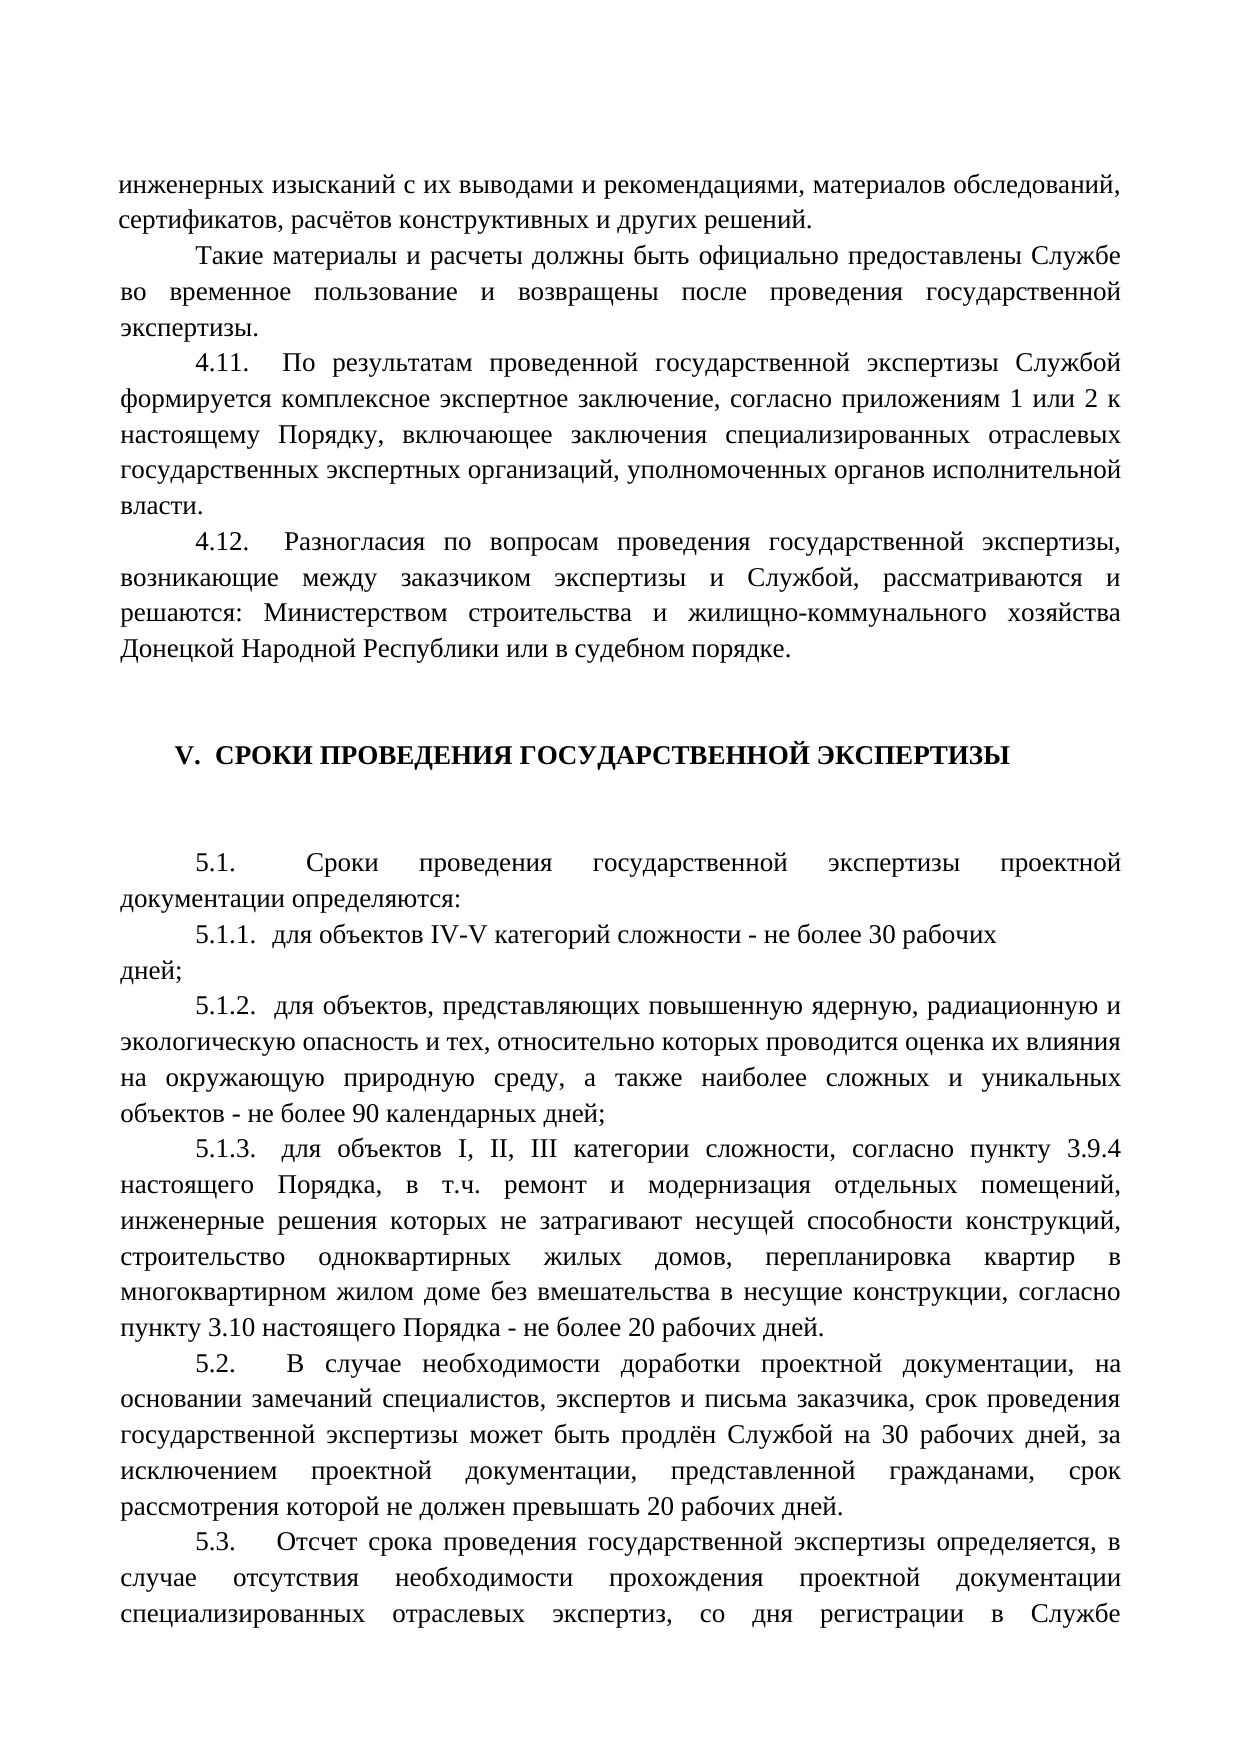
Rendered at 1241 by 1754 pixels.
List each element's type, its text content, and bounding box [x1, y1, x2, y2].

list По результатам проведенной государственной экспертизы Службой формируется комплексное экспертное заключение, согласно приложениям 1 или 2 к настоящему Порядку, включающее заключения специализированных отраслевых государственных экспертных организаций, уполномоченных органов исполнительной власти. [120, 346, 1122, 520]
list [120, 1525, 1122, 1628]
list Разногласия по вопросам проведения государственной экспертизы, возникающие между заказчиком экспертизы и Службой, рассматриваются и решаются: Министерством строительства и жилищно-коммунального хозяйства Донецкой Народной Республики или в судебном порядке. [120, 525, 1122, 663]
text Такие материалы и расчеты должны быть официально предоставлены Службе во временное пользование и возвращены после проведения государственной экспертизы. [120, 239, 1122, 342]
list В случае необходимости доработки проектной документации, на основании замечаний специалистов, экспертов и письма заказчика, срок проведения государственной экспертизы может быть продлён Службой на 30 рабочих дней, за исключением проектной документации, представленной гражданами, срок рассмотрения которой не должен превышать 20 рабочих дней. [120, 1347, 1122, 1521]
list Сроки проведения государственной экспертизы проектной документации определяются: [120, 847, 1122, 913]
list для объектов, представляющих повышенную ядерную, радиационную и экологическую опасность и тех, относительно которых проводится оценка их влияния на окружающую природную среду, а также наиболее сложных и уникальных объектов - не более 90 календарных дней; [120, 989, 1122, 1128]
list СРОКИ ПРОВЕДЕНИЯ ГОСУДАРСТВЕННОЙ ЭКСПЕРТИЗЫ [174, 739, 1124, 771]
list для объектов IV-V категорий сложности - не более 30 рабочих [120, 918, 1124, 949]
text дней; [120, 954, 1124, 985]
list для объектов I, II, III категории сложности, согласно пункту 3.9.4 настоящего Порядка, в т.ч. ремонт и модернизация отдельных помещений, инженерные решения которых не затрагивают несущей способности конструкций, строительство одноквартирных жилых домов, перепланировка квартир в многоквартирном жилом доме без вмешательства в несущие конструкции, согласно пункту 3.10 настоящего Порядка - не более 20 рабочих дней. [120, 1132, 1122, 1342]
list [118, 168, 1122, 234]
